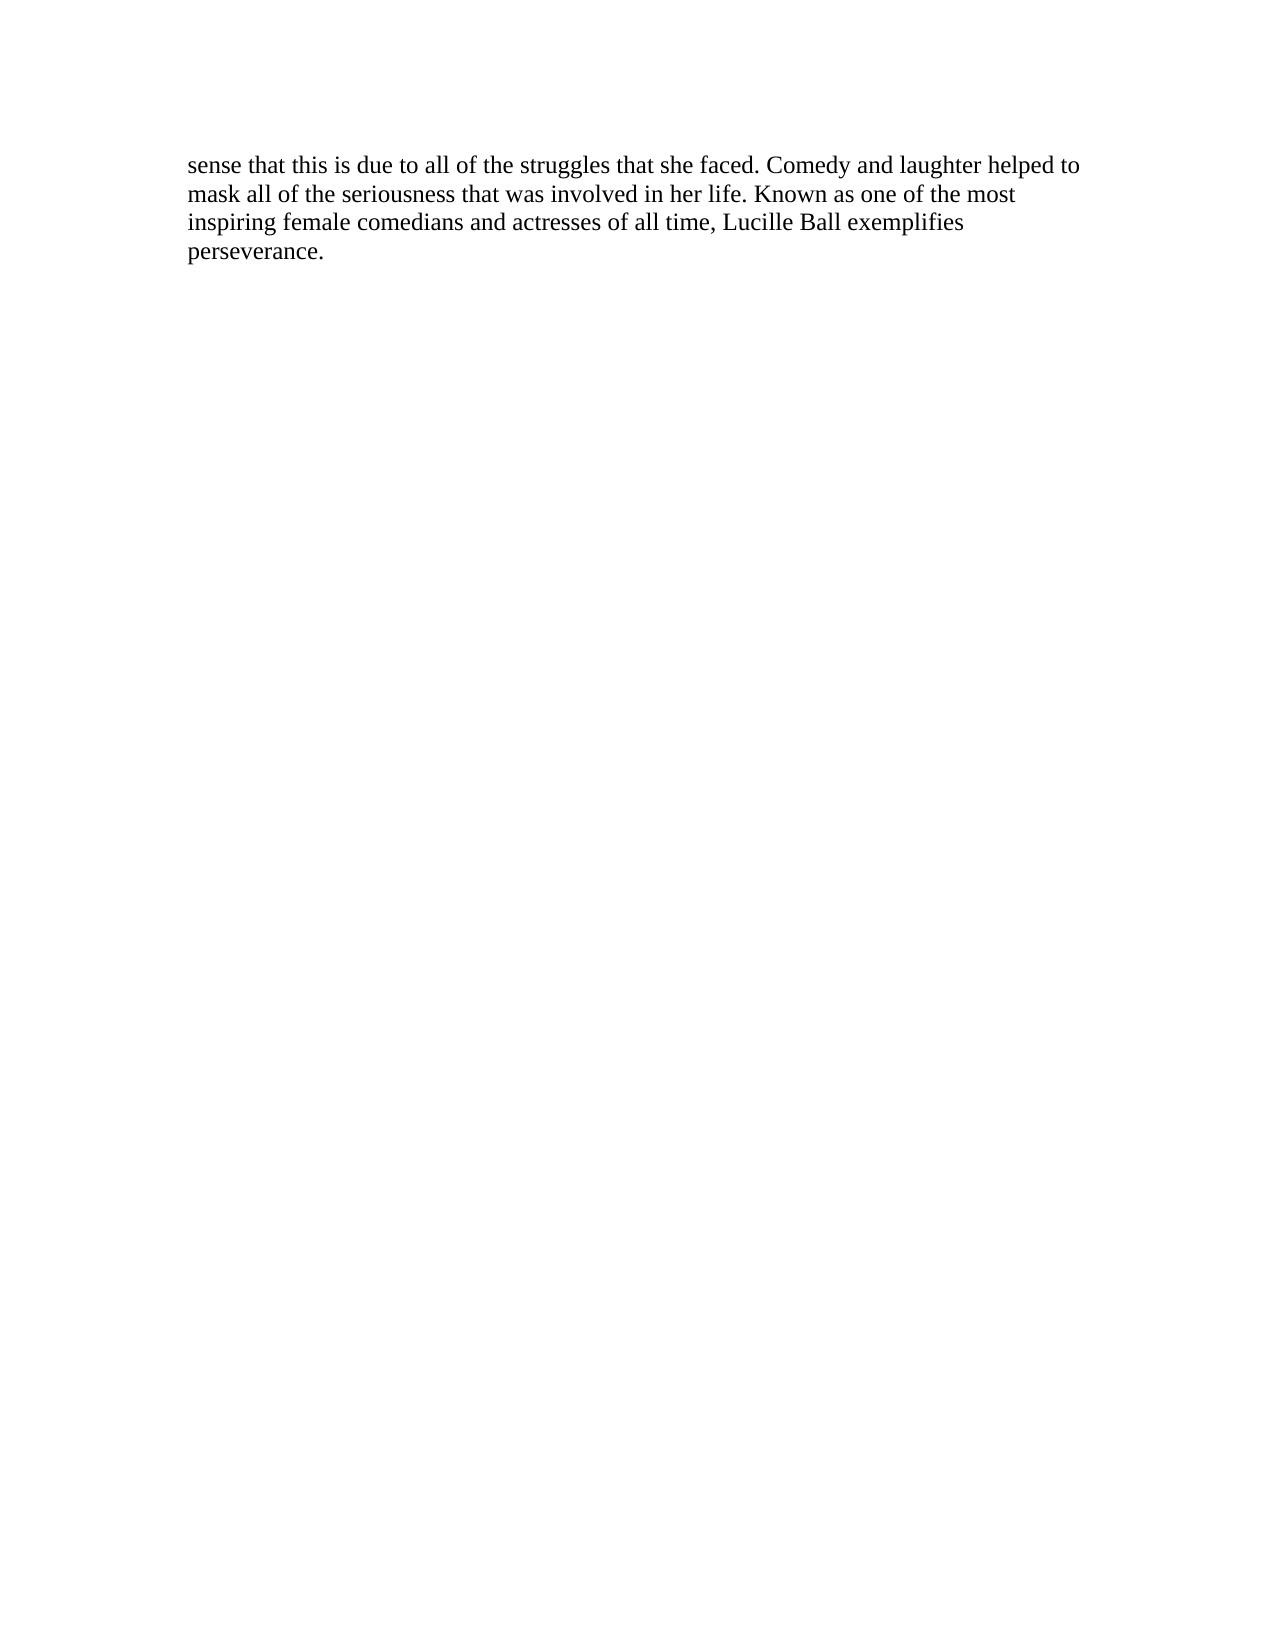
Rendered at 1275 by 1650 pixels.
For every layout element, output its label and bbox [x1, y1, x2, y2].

text [187, 150, 1087, 265]
